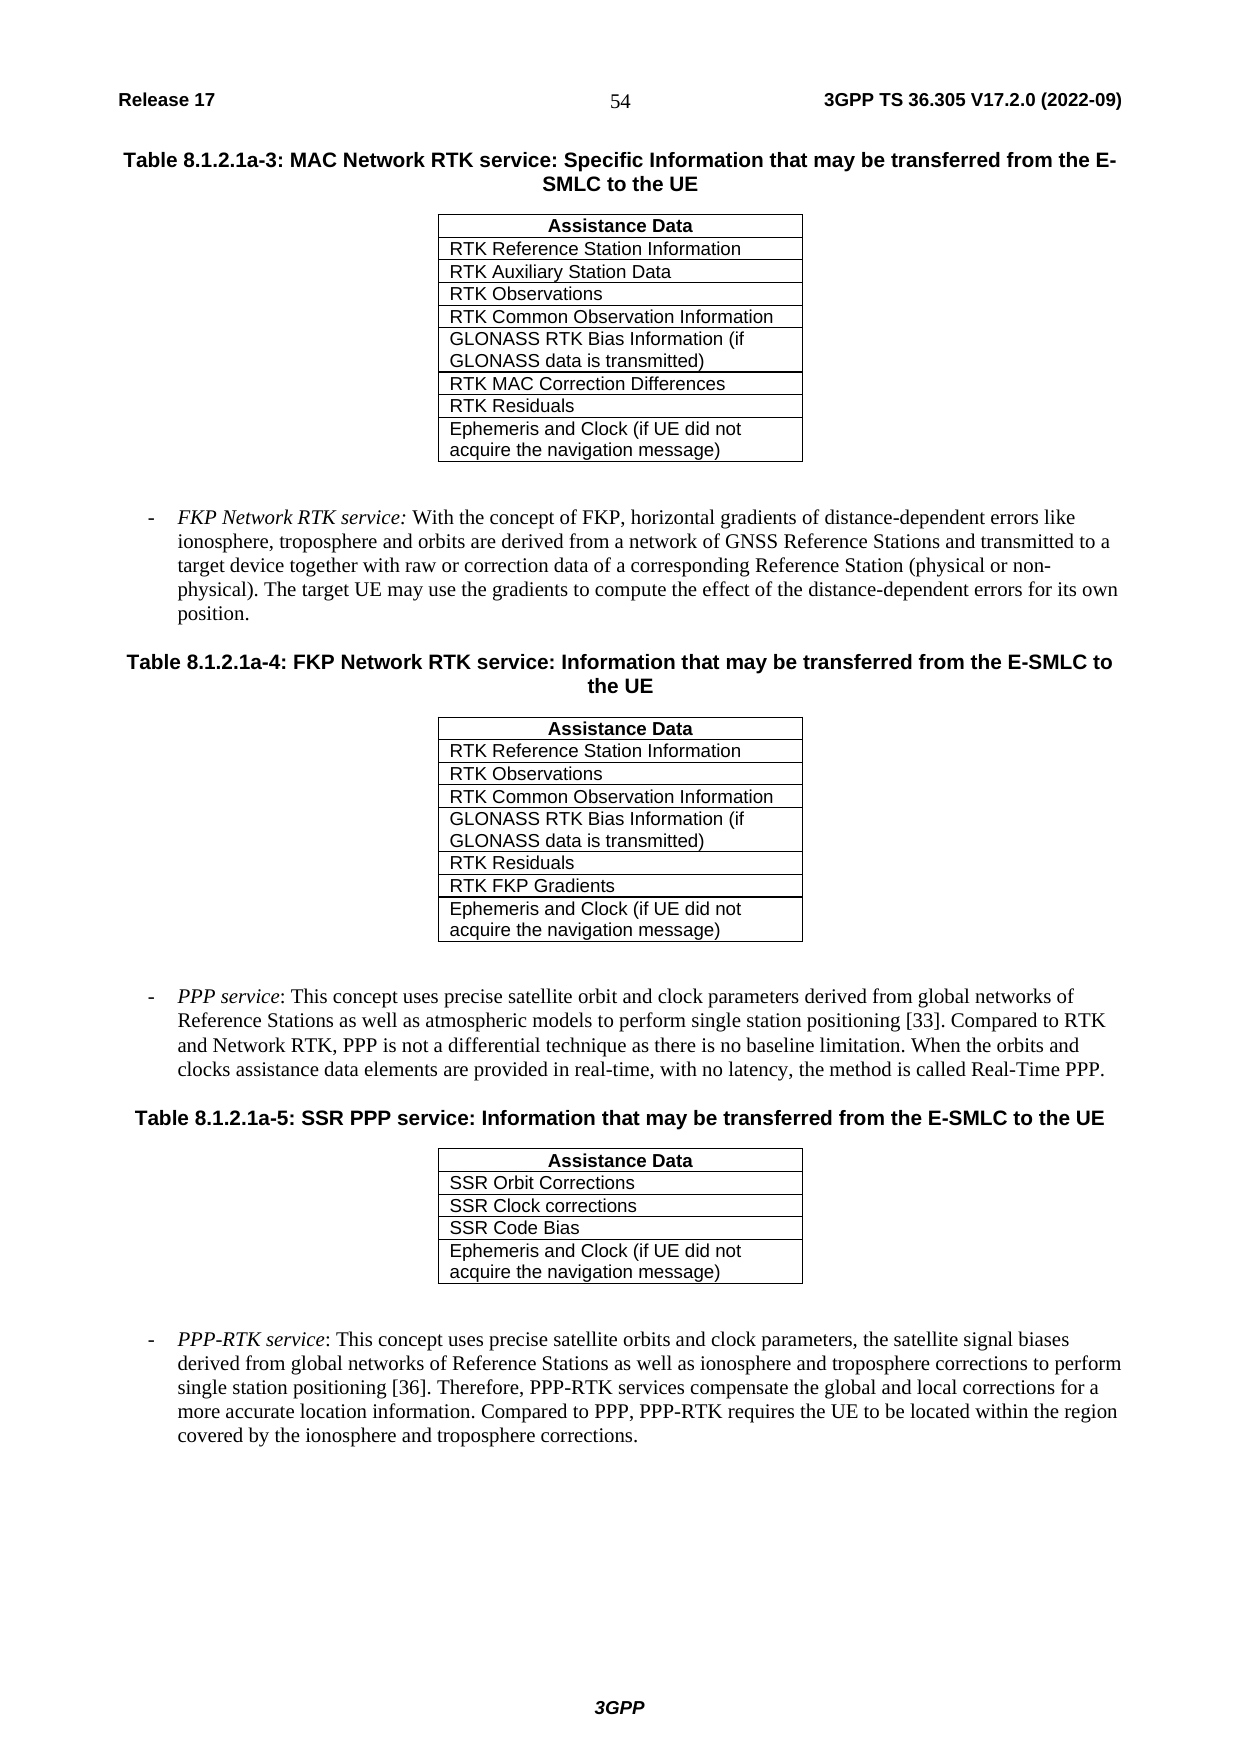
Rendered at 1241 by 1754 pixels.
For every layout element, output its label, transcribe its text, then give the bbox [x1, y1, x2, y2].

table_cell RTK MAC Correction Differences [439, 373, 802, 394]
table_cell SSR Code Bias [439, 1217, 802, 1239]
table_cell Ephemeris and Clock (if UE did not acquire the navigation message) [439, 1240, 802, 1283]
table_cell SSR Clock corrections [439, 1195, 802, 1216]
table_cell GLONASS RTK Bias Information (if GLONASS data is transmitted) [439, 808, 802, 851]
text Table 8.1.2.1a-5: SSR PPP service: Information that may be transferred from the E-SMLC to the UE [118, 1106, 1122, 1129]
table_cell RTK Observations [439, 763, 802, 784]
table_header Assistance Data [439, 1149, 802, 1171]
text Table 8.1.2.1a-3: MAC Network RTK service: Specific Information that may be transferred from the E-SMLC to the UE [118, 147, 1122, 195]
text - PPP-RTK service: This concept uses precise satellite orbits and clock parameters, the satellite signal biases derived from global networks of Reference Stations as well as ionosphere and troposphere corrections to perform single station positioning [36]. Therefore, PPP-RTK services compensate the global and local corrections for a more accurate location information. Compared to PPP, PPP-RTK requires the UE to be located within the region covered by the ionosphere and troposphere corrections. [148, 1327, 1122, 1447]
text - PPP service: This concept uses precise satellite orbit and clock parameters derived from global networks of Reference Stations as well as atmospheric models to perform single station positioning [33]. Compared to RTK and Network RTK, PPP is not a differential technique as there is no baseline limitation. When the orbits and clocks assistance data elements are provided in real-time, with no latency, the method is called Real-Time PPP. [148, 984, 1122, 1081]
table_cell RTK FKP Gradients [439, 875, 802, 896]
table_cell RTK Reference Station Information [439, 238, 802, 259]
table_cell RTK Common Observation Information [439, 306, 802, 327]
table_cell RTK Residuals [439, 395, 802, 417]
table_cell RTK Observations [439, 283, 802, 304]
table_cell SSR Orbit Corrections [439, 1172, 802, 1193]
table_header Assistance Data [439, 215, 802, 237]
table_cell RTK Residuals [439, 852, 802, 874]
table_header Assistance Data [439, 718, 802, 739]
table_cell RTK Auxiliary Station Data [439, 260, 802, 282]
table_cell RTK Reference Station Information [439, 740, 802, 762]
text Table 8.1.2.1a-4: FKP Network RTK service: Information that may be transferred from the E-SMLC to the UE [118, 650, 1122, 698]
table_cell Ephemeris and Clock (if UE did not acquire the navigation message) [439, 898, 802, 941]
text - FKP Network RTK service: With the concept of FKP, horizontal gradients of distance-dependent errors like ionosphere, troposphere and orbits are derived from a network of GNSS Reference Stations and transmitted to a target device together with raw or correction data of a corresponding Reference Station (physical or non-physical). The target UE may use the gradients to compute the effect of the distance-dependent errors for its own position. [148, 504, 1122, 625]
table_cell Ephemeris and Clock (if UE did not acquire the navigation message) [439, 418, 802, 461]
table_cell RTK Common Observation Information [439, 785, 802, 807]
table_cell GLONASS RTK Bias Information (if GLONASS data is transmitted) [439, 328, 802, 371]
